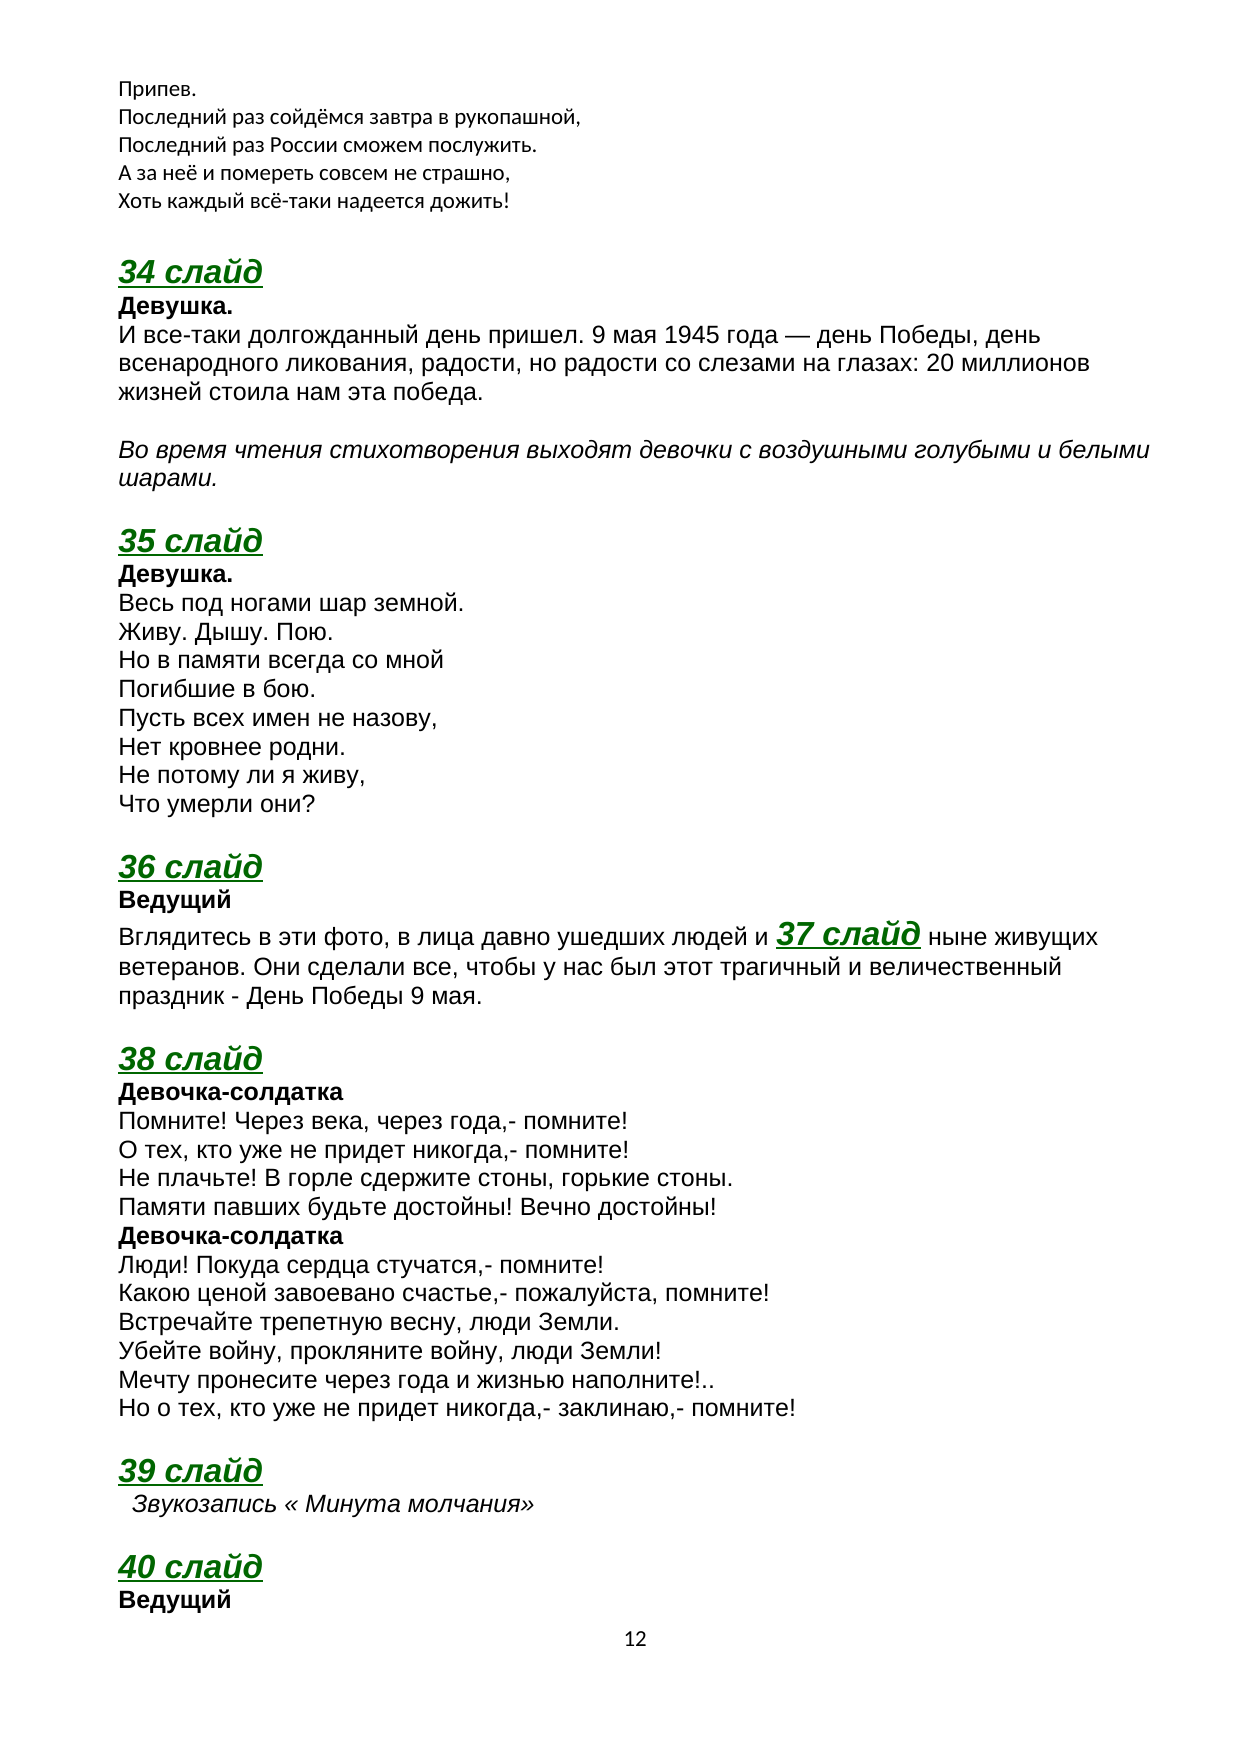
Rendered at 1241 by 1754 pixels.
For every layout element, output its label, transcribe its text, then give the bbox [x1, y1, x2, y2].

text Девочка-солдатка [118, 1077, 1152, 1106]
text Помните! Через века, через года,- помните! О тех, кто уже не придет никогда,- помните! Не плачьте! В горле сдержите стоны, горькие стоны. Памяти павших будьте достойны! Вечно достойны! [118, 1106, 1152, 1221]
text Встречайте трепетную весну, люди Земли. Убейте войну, прокляните войну, люди Земли! Мечту пронесите через года и жизнью наполните!.. Но о тех, кто уже не придет никогда,- заклинаю,- помните! [118, 1307, 1152, 1422]
text Вглядитесь в эти фото, в лица давно ушедших людей и 37 слайд ныне живущих ветеранов. Они сделали все, чтобы у нас был этот трагичный и величественный праздник - День Победы 9 мая. [118, 914, 1152, 1010]
text 35 слайд [118, 521, 1152, 559]
text 38 слайд [118, 1039, 1152, 1077]
text 36 слайд [118, 847, 1152, 885]
text Во время чтения стихотворения выходят девочки с воздушными голубыми и белыми шарами. [118, 434, 1152, 492]
text 40 слайд [118, 1547, 1152, 1585]
text 34 слайд [118, 252, 1152, 291]
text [118, 74, 1152, 214]
text Ведущий [118, 885, 1152, 914]
text Девушка. И все-таки долгожданный день пришел. 9 мая 1945 года — день Победы, день всенародного ликования, радости, но радости со слезами на глазах: 20 миллионов жизней стоила нам эта победа. [118, 291, 1152, 406]
text Девочка-солдатка [118, 1221, 1152, 1249]
text Ведущий [118, 1585, 1152, 1614]
text Люди! Покуда сердца стучатся,- помните! Какою ценой завоевано счастье,- пожалуйста, помните! [118, 1249, 1152, 1307]
text 39 слайд [118, 1451, 1152, 1489]
text Девушка. Весь под ногами шар земной. Живу. Дышу. Пою. Но в памяти всегда со мной Погибшие в бою. Пусть всех имен не назову, Нет кровнее родни. Не потому ли я живу, Что умерли они? [118, 559, 1152, 818]
text Звукозапись « Минута молчания» [118, 1489, 1152, 1518]
